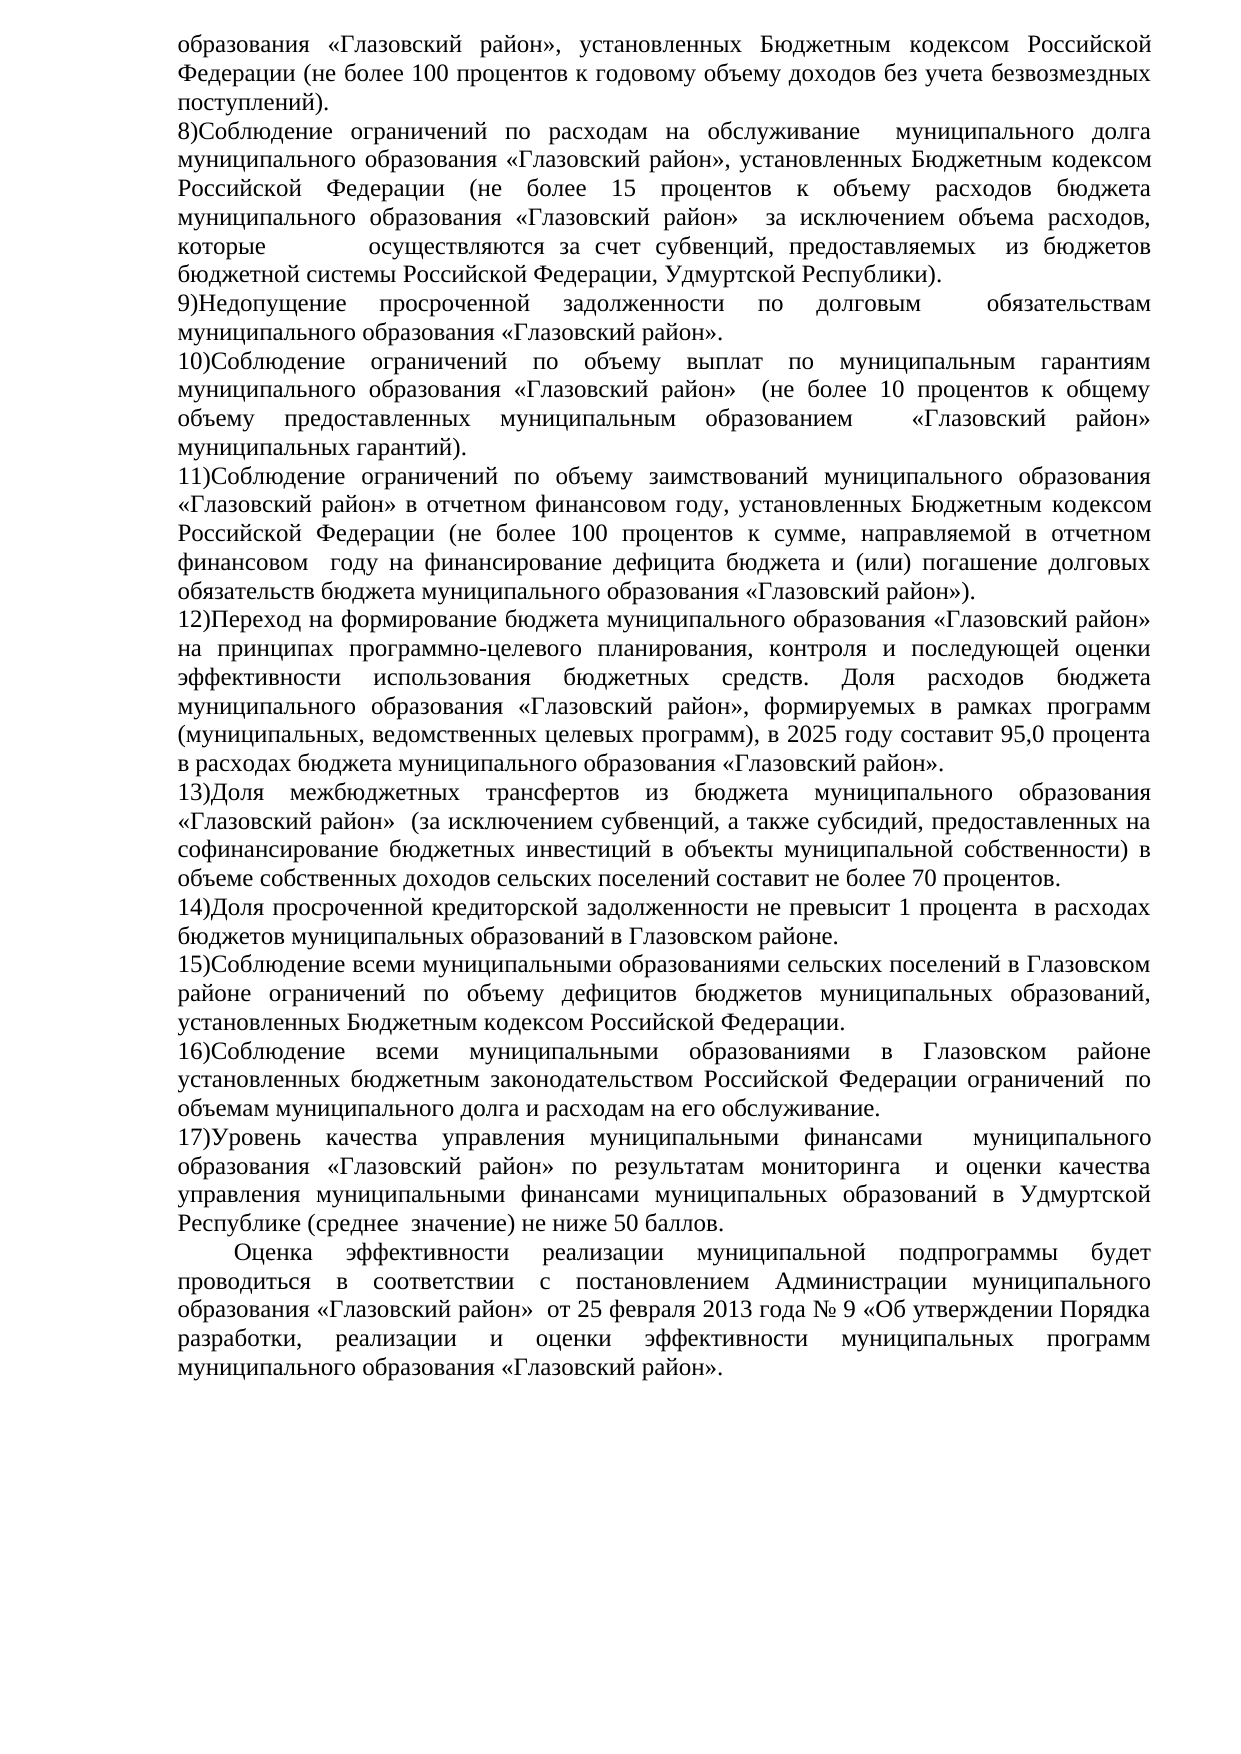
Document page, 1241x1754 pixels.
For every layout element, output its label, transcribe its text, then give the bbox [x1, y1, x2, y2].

text 9)Недопущение просроченной задолженности по долговым обязательствам муниципального образования «Глазовский район». [177, 288, 1152, 346]
text 8)Соблюдение ограничений по расходам на обслуживание муниципального долга муниципального образования «Глазовский район», установленных Бюджетным кодексом Российской Федерации (не более 15 процентов к объему расходов бюджета муниципального образования «Глазовский район» за исключением объема расходов, которые осуществляются за счет субвенций, предоставляемых из бюджетов бюджетной системы Российской Федерации, Удмуртской Республики). [177, 116, 1152, 288]
text 16)Соблюдение всеми муниципальными образованиями в Глазовском районе установленных бюджетным законодательством Российской Федерации ограничений по объемам муниципального долга и расходам на его обслуживание. [177, 1036, 1152, 1122]
text 14)Доля просроченной кредиторской задолженности не превысит 1 процента в расходах бюджетов муниципальных образований в Глазовском районе. [177, 892, 1152, 949]
text 15)Соблюдение всеми муниципальными образованиями сельских поселений в Глазовском районе ограничений по объему дефицитов бюджетов муниципальных образований, установленных Бюджетным кодексом Российской Федерации. [177, 949, 1152, 1036]
text 17)Уровень качества управления муниципальными финансами муниципального образования «Глазовский район» по результатам мониторинга и оценки качества управления муниципальными финансами муниципальных образований в Удмуртской Республике (среднее значение) не ниже 50 баллов. [177, 1122, 1152, 1237]
text Оценка эффективности реализации муниципальной подпрограммы будет проводиться в соответствии с постановлением Администрации муниципального образования «Глазовский район» от 25 февраля 2013 года № 9 «Об утверждении Порядка разработки, реализации и оценки эффективности муниципальных программ муниципального образования «Глазовский район». [177, 1237, 1152, 1381]
text 13)Доля межбюджетных трансфертов из бюджета муниципального образования «Глазовский район» (за исключением субвенций, а также субсидий, предоставленных на софинансирование бюджетных инвестиций в объекты муниципальной собственности) в объеме собственных доходов сельских поселений составит не более 70 процентов. [177, 777, 1152, 892]
text 10)Соблюдение ограничений по объему выплат по муниципальным гарантиям муниципального образования «Глазовский район» (не более 10 процентов к общему объему предоставленных муниципальным образованием «Глазовский район» муниципальных гарантий). [177, 346, 1152, 461]
text 12)Переход на формирование бюджета муниципального образования «Глазовский район» на принципах программно-целевого планирования, контроля и последующей оценки эффективности использования бюджетных средств. Доля расходов бюджета муниципального образования «Глазовский район», формируемых в рамках программ (муниципальных, ведомственных целевых программ), в 2025 году составит 95,0 процента в расходах бюджета муниципального образования «Глазовский район». [177, 604, 1152, 777]
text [177, 29, 1152, 116]
text 11)Соблюдение ограничений по объему заимствований муниципального образования «Глазовский район» в отчетном финансовом году, установленных Бюджетным кодексом Российской Федерации (не более 100 процентов к сумме, направляемой в отчетном финансовом году на финансирование дефицита бюджета и (или) погашение долговых обязательств бюджета муниципального образования «Глазовский район»). [177, 461, 1152, 604]
